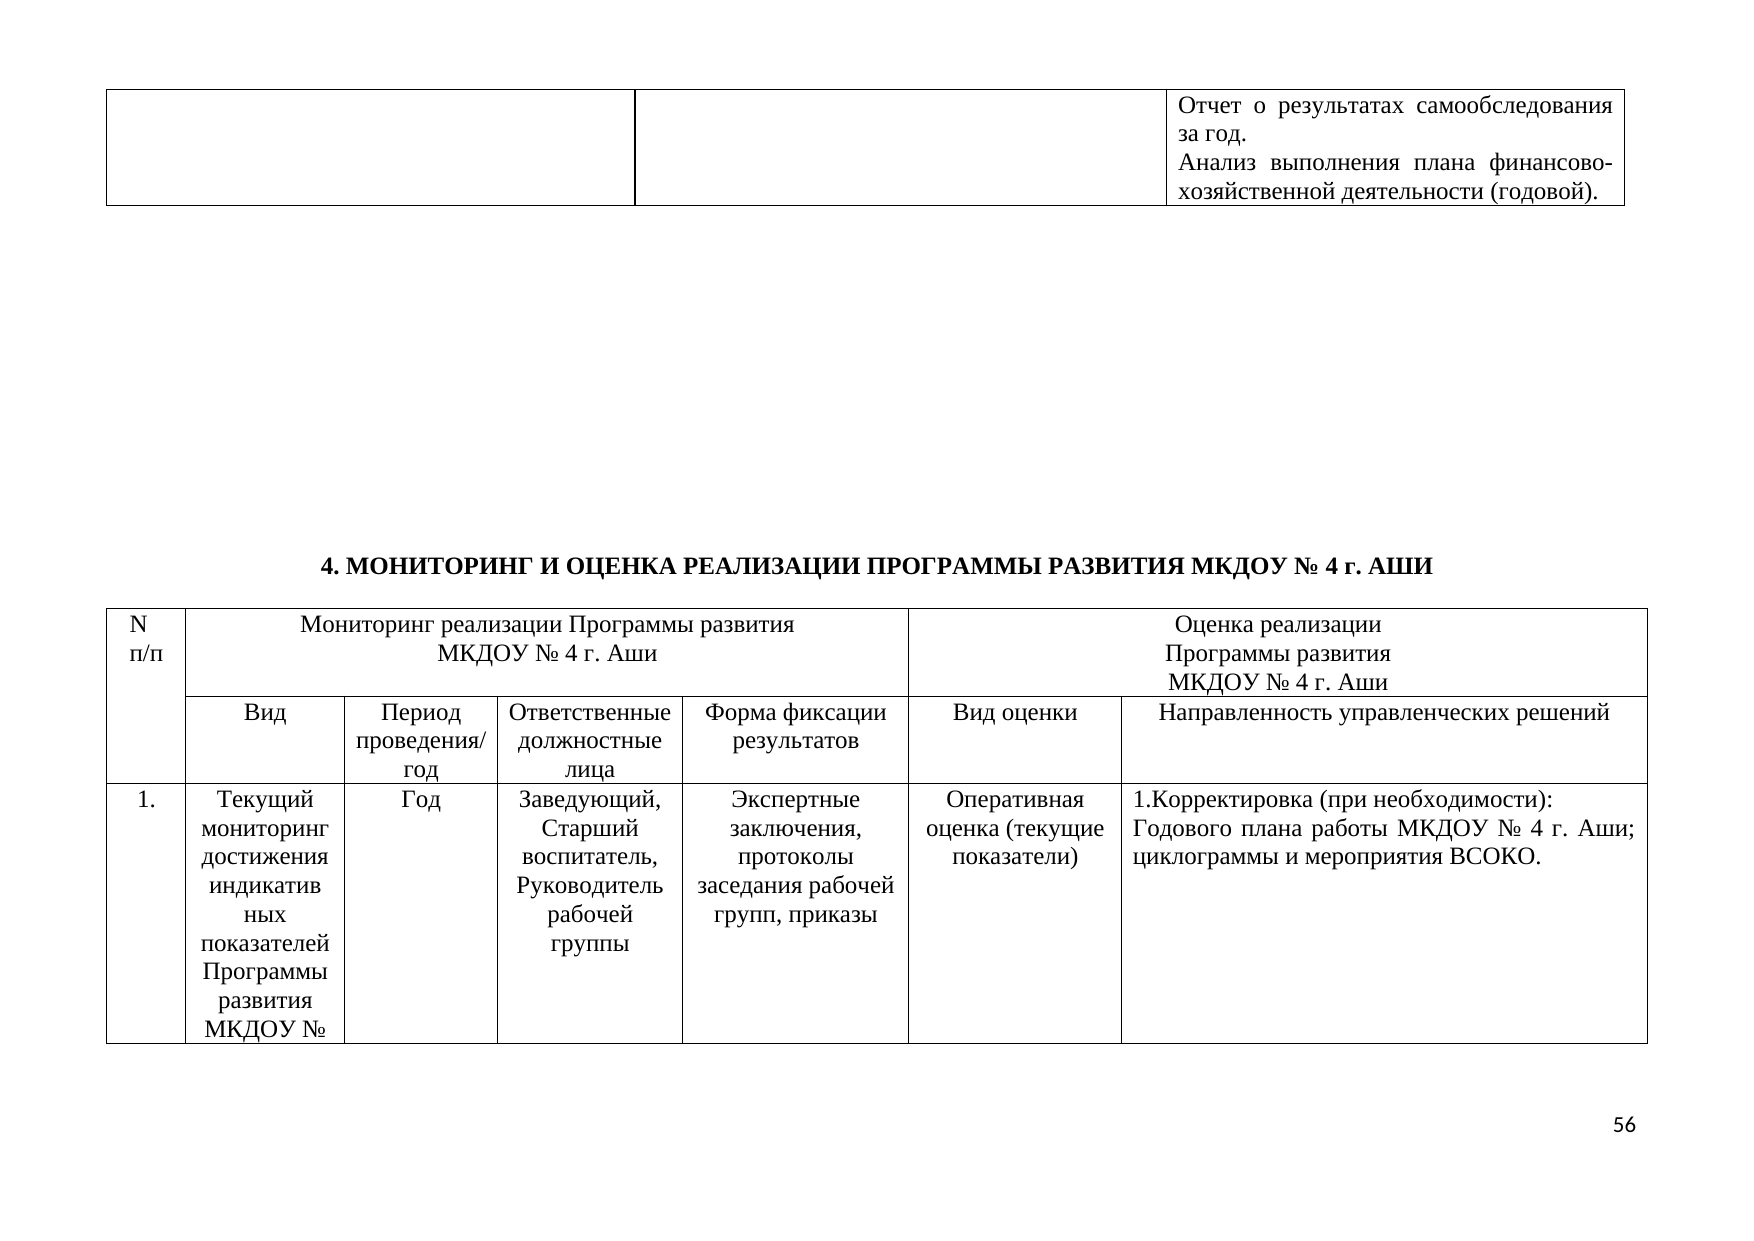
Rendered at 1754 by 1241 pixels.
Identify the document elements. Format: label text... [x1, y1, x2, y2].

table_cell Период проведения/ год [345, 697, 497, 783]
text 4. МОНИТОРИНГ И ОЦЕНКА РЕАЛИЗАЦИИ ПРОГРАММЫ РАЗВИТИЯ МКДОУ № 4 г. АШИ [118, 551, 1636, 579]
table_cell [1122, 784, 1647, 1043]
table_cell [636, 90, 1166, 205]
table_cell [1167, 90, 1624, 205]
table_header [107, 609, 185, 783]
table_header Оценка реализации Программы развития МКДОУ № 4 г. Аши [909, 609, 1647, 696]
table_cell Вид [186, 697, 344, 783]
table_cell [683, 784, 908, 1043]
table_cell Вид оценки [909, 697, 1121, 783]
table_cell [498, 784, 682, 1043]
table_cell Форма фиксации результатов [683, 697, 908, 783]
table_cell Ответственные должностные лица [498, 697, 682, 783]
table_cell 1. [107, 784, 185, 1043]
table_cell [186, 784, 344, 1043]
table_cell Направленность управленческих решений [1122, 697, 1647, 783]
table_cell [909, 784, 1121, 1043]
table_header Мониторинг реализации Программы развития МКДОУ № 4 г. Аши [186, 609, 908, 696]
table_cell Год [345, 784, 497, 1043]
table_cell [107, 90, 634, 205]
